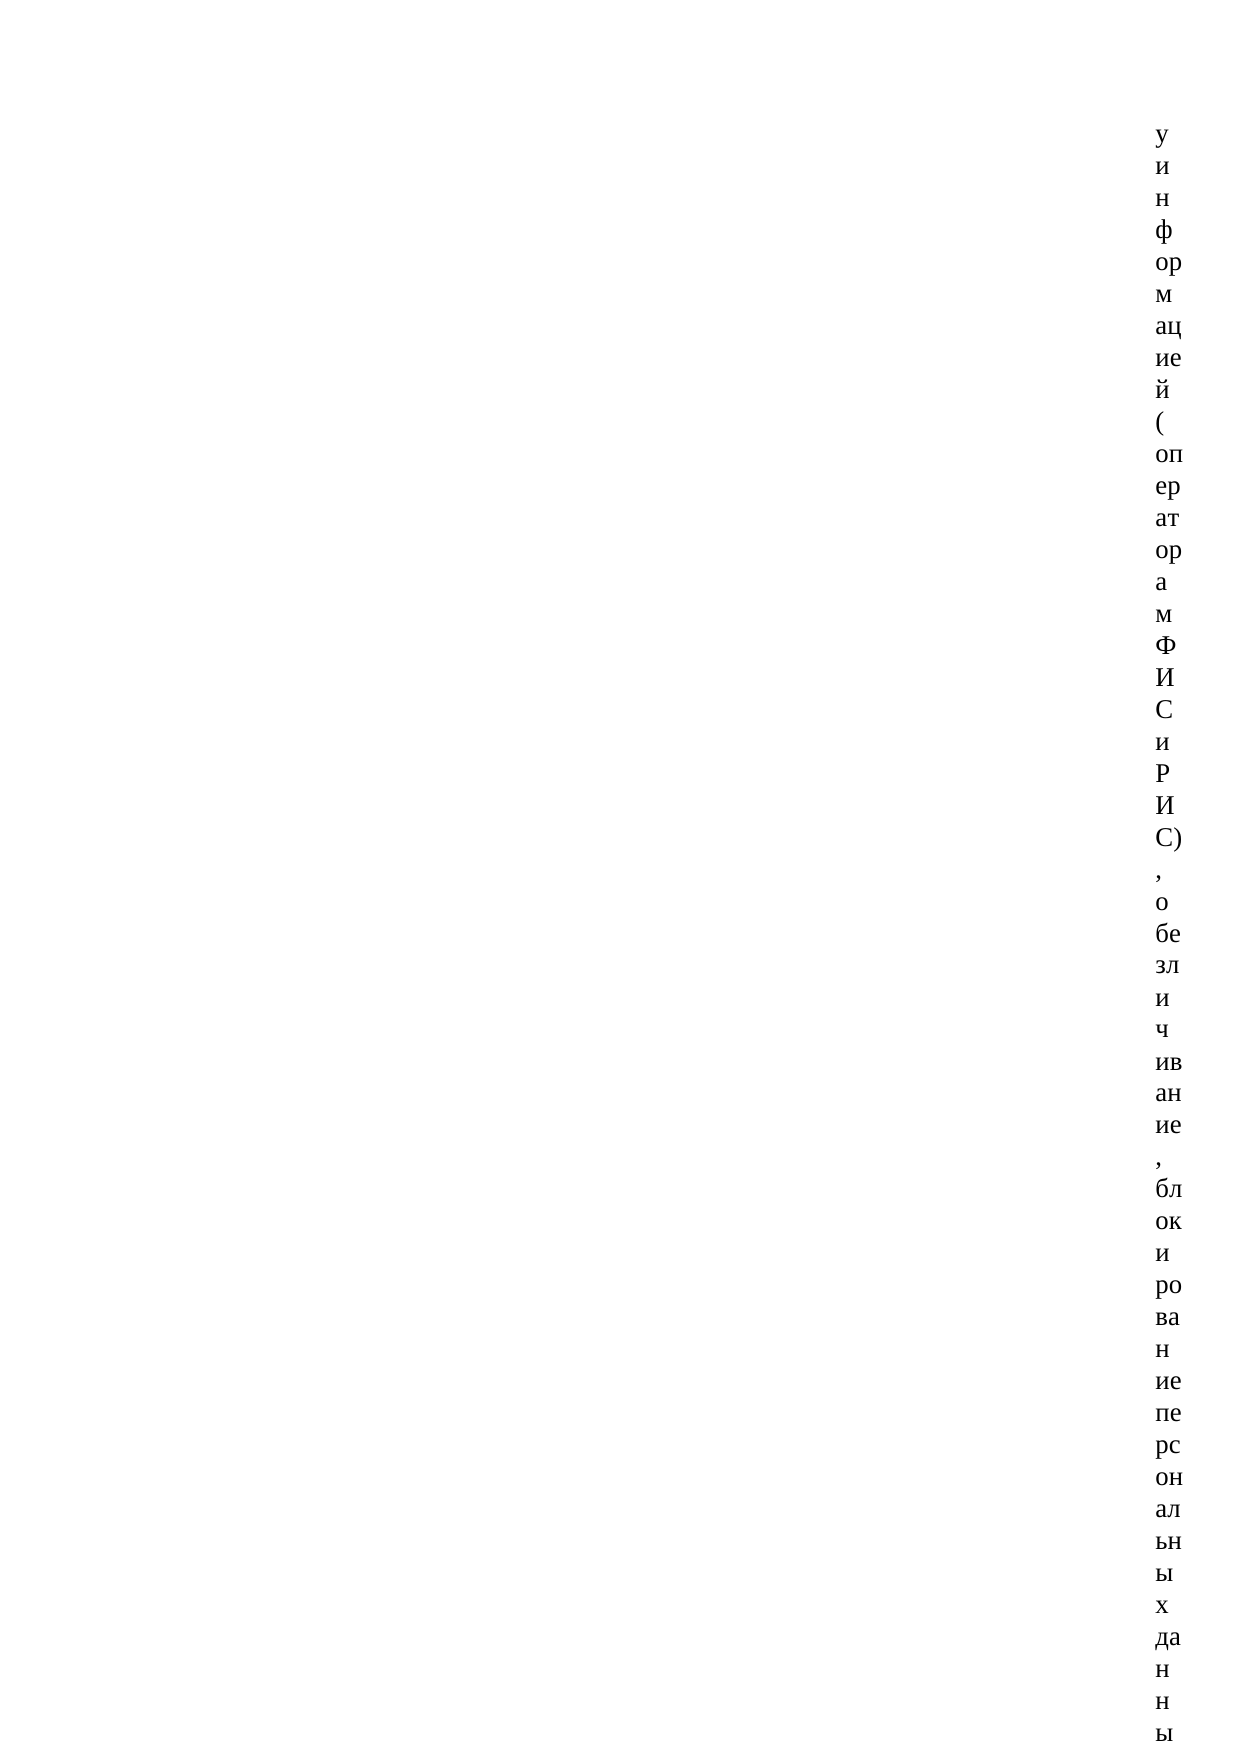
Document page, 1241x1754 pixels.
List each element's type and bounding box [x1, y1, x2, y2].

text [1155, 117, 1183, 1747]
